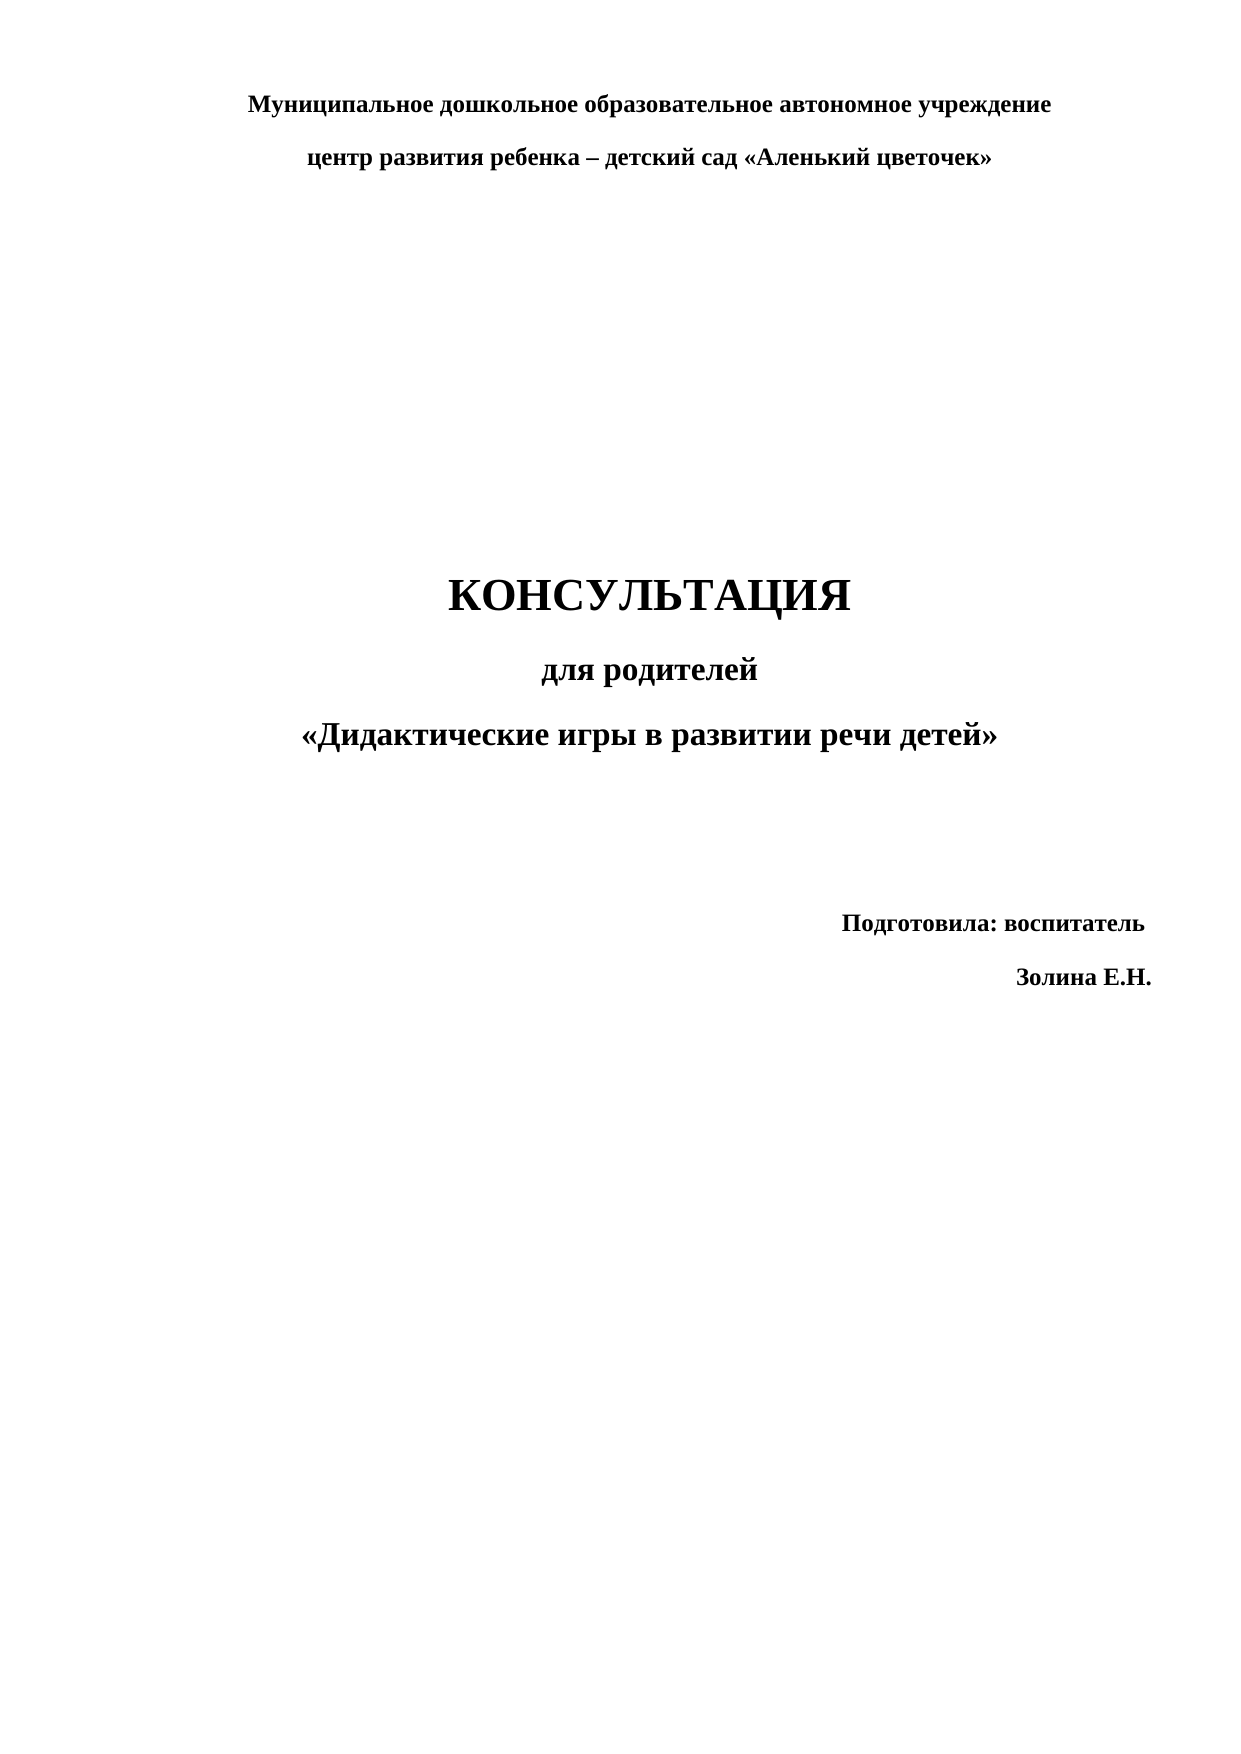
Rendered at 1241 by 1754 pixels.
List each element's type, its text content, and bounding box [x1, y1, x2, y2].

text для родителей [148, 649, 1152, 687]
text центр развития ребенка – детский сад «Аленький цветочек» [148, 142, 1152, 171]
text Подготовила: воспитатель [148, 908, 1152, 937]
text Золина Е.Н. [148, 962, 1152, 991]
text Муниципальное дошкольное образовательное автономное учреждение [148, 89, 1152, 117]
text «Дидактические игры в развитии речи детей» [148, 714, 1152, 752]
text КОНСУЛЬТАЦИЯ [148, 567, 1152, 620]
